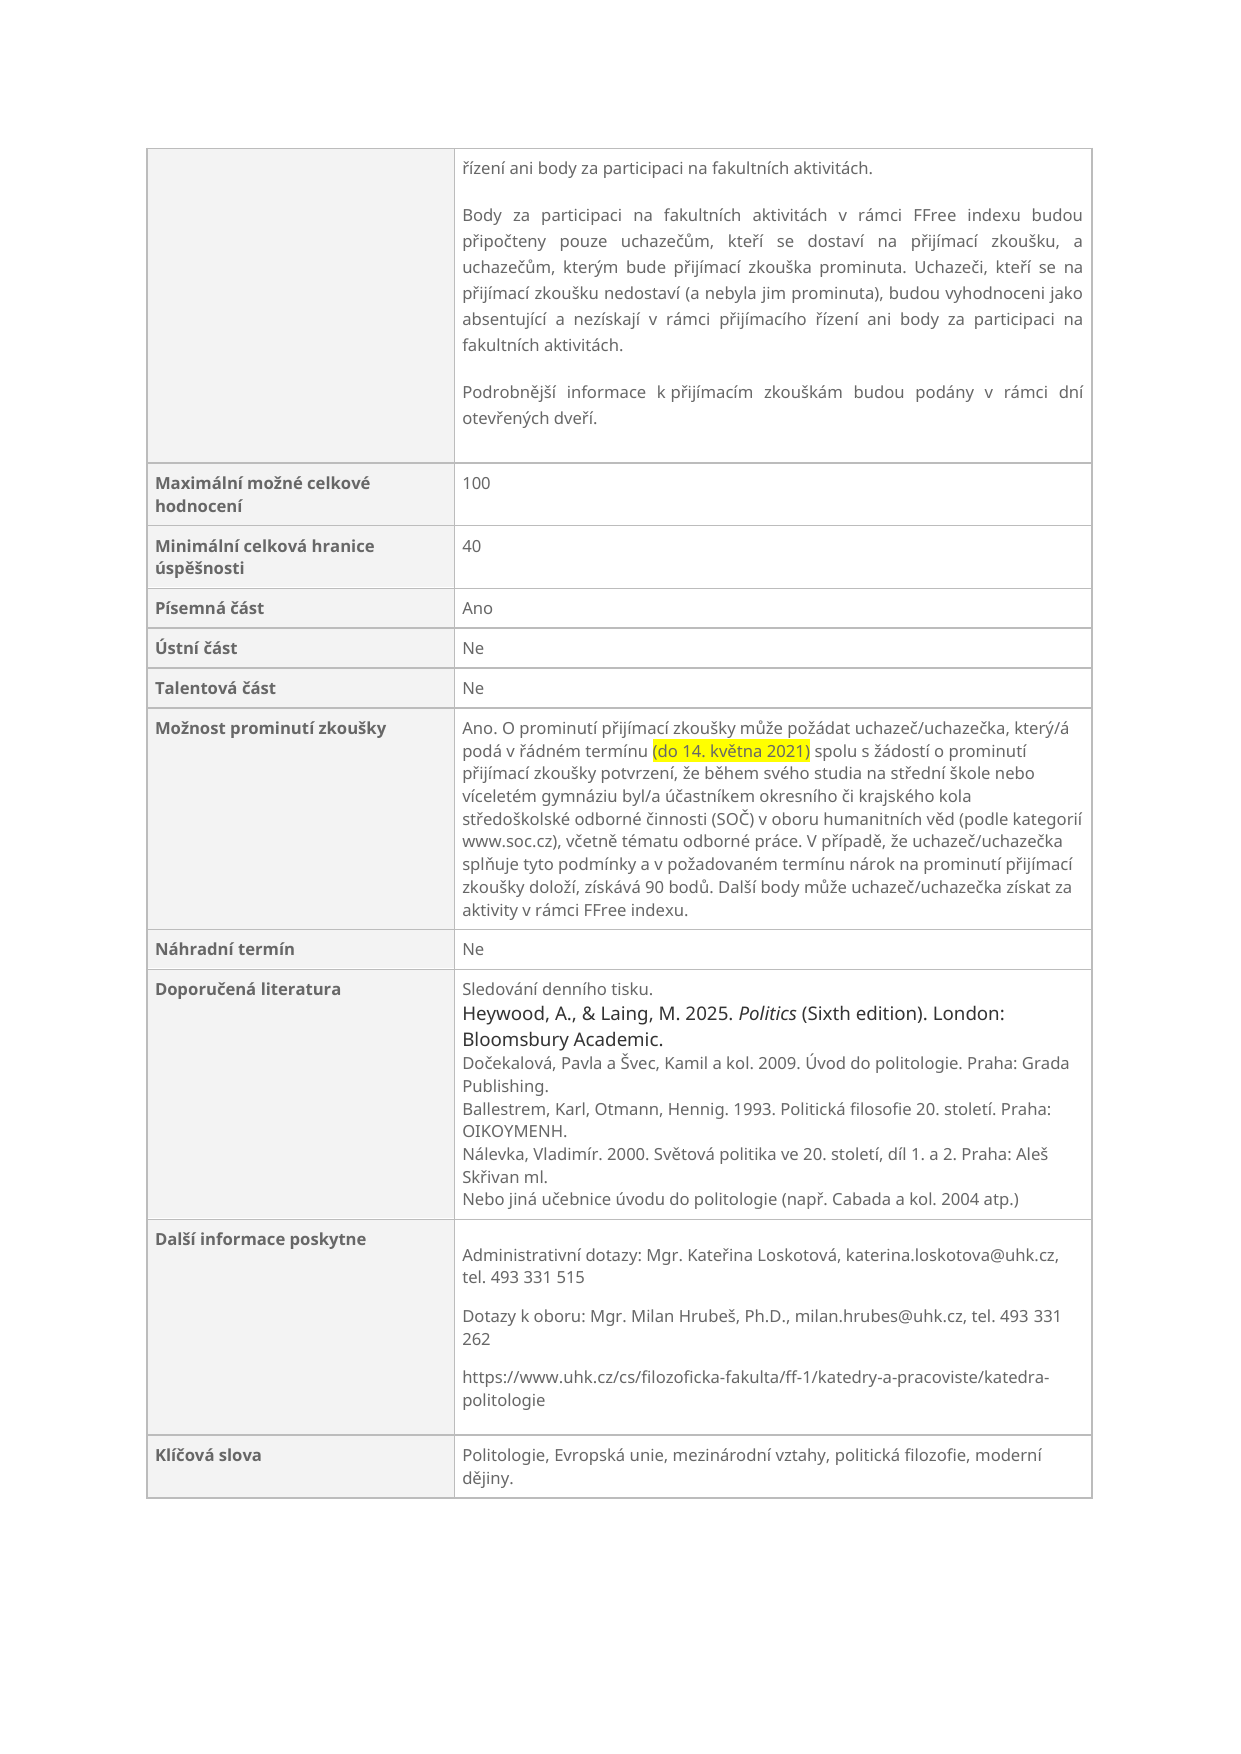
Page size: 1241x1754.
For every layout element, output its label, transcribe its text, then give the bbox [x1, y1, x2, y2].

table_cell Talentová část [148, 669, 454, 707]
table_cell Možnost prominutí zkoušky [148, 709, 454, 929]
table_cell Klíčová slova [148, 1436, 454, 1497]
table_cell Náhradní termín [148, 930, 454, 968]
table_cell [148, 149, 454, 462]
table_cell Maximální možné celkové hodnocení [148, 464, 454, 525]
table_cell Písemná část [148, 589, 454, 627]
table_cell Ne [455, 629, 1091, 667]
table_cell 40 [455, 526, 1091, 587]
table_cell Doporučená literatura [148, 970, 454, 1218]
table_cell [455, 149, 1091, 462]
table_cell Ano [455, 589, 1091, 627]
table_cell Minimální celková hranice úspěšnosti [148, 526, 454, 587]
table_cell Ne [455, 930, 1091, 968]
table_cell Další informace poskytne [148, 1220, 454, 1434]
table_cell Ano. O prominutí přijímací zkoušky může požádat uchazeč/uchazečka, který/á podá v řádném termínu (do 14. května 2021) spolu s žádostí o prominutí přijímací zkoušky potvrzení, že během svého studia na střední škole nebo víceletém gymnáziu byl/a účastníkem okresního či krajského kola středoškolské odborné činnosti (SOČ) v oboru humanitních věd (podle kategorií www.soc.cz), včetně tématu odborné práce. V případě, že uchazeč/uchazečka splňuje tyto podmínky a v požadovaném termínu nárok na prominutí přijímací zkoušky doloží, získává 90 bodů. Další body může uchazeč/uchazečka získat za aktivity v rámci FFree indexu. [455, 709, 1091, 929]
table_cell Ústní část [148, 629, 454, 667]
table_cell Sledování denního tisku. Heywood, A., & Laing, M. 2025. Politics (Sixth edition). London: Bloomsbury Academic. Dočekalová, Pavla a Švec, Kamil a kol. 2009. Úvod do politologie. Praha: Grada Publishing. Ballestrem, Karl, Otmann, Hennig. 1993. Politická filosofie 20. století. Praha: OIKOYMENH. Nálevka, Vladimír. 2000. Světová politika ve 20. století, díl 1. a 2. Praha: Aleš Skřivan ml. Nebo jiná učebnice úvodu do politologie (např. Cabada a kol. 2004 atp.) [455, 970, 1091, 1218]
table_cell 100 [455, 464, 1091, 525]
table_cell Politologie, Evropská unie, mezinárodní vztahy, politická filozofie, moderní dějiny. [455, 1436, 1091, 1497]
table_cell Ne [455, 669, 1091, 707]
table_cell ​Administrativní dotazy: Mgr. Kateřina Loskotová, katerina.loskotova@uhk.cz, tel. 493 331 515 Dotazy k oboru: Mgr. Milan Hrubeš, Ph.D., milan.hrubes@uhk.cz, tel. 493 331 262 https://www.uhk.cz/cs/filozoficka-fakulta/ff-1/katedry-a-pracoviste/katedra-politologie [455, 1220, 1091, 1434]
